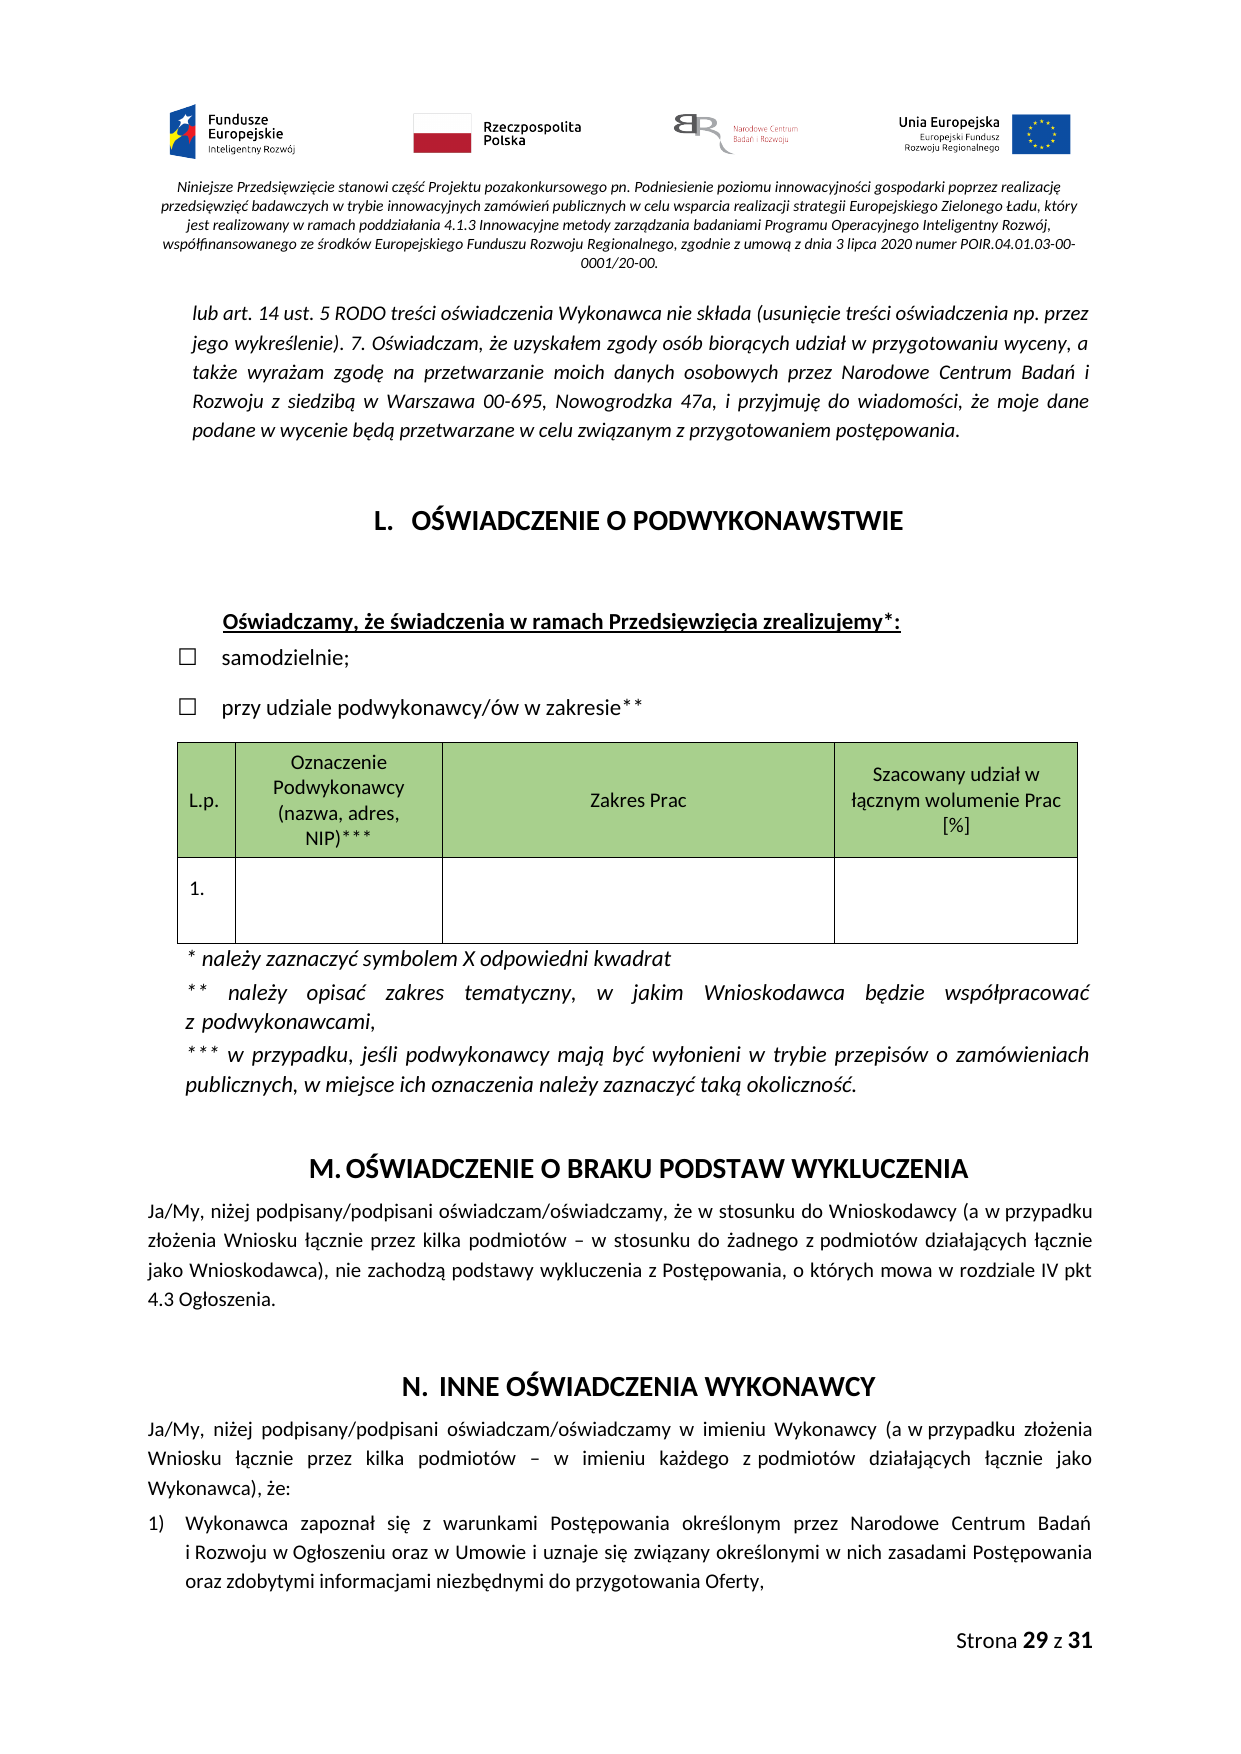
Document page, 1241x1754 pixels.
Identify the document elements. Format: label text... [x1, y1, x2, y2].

list Ja/My, niżej podpisany/podpisani oświadczam/oświadczamy w imieniu Wykonawcy (a w przypadku złożenia Wniosku łącznie przez kilka podmiotów – w imieniu każdego z podmiotów działających łącznie jako Wykonawca), że: [148, 1416, 1093, 1500]
table_cell [443, 858, 834, 943]
table_header Oznaczenie Podwykonawcy (nazwa, adres, NIP)*** [236, 743, 442, 857]
text *** w przypadku, jeśli podwykonawcy mają być wyłonieni w trybie przepisów o zamówieniach publicznych, w miejsce ich oznaczenia należy zaznaczyć taką okoliczność. [185, 1041, 1093, 1098]
table_cell 1. [178, 858, 235, 943]
text * należy zaznaczyć symbolem X odpowiedni kwadrat [185, 944, 1093, 972]
picture [169, 104, 1071, 159]
subtitle OŚWIADCZENIE O BRAKU PODSTAW WYKLUCZENIA [185, 1150, 1093, 1186]
list Oświadczamy, że świadczenia w ramach Przedsięwzięcia zrealizujemy*: [223, 607, 1093, 635]
list Ja/My, niżej podpisany/podpisani oświadczam/oświadczamy, że w stosunku do Wnioskodawcy (a w przypadku złożenia Wniosku łącznie przez kilka podmiotów – w stosunku do żadnego z podmiotów działających łącznie jako Wnioskodawca), nie zachodzą podstawy wykluczenia z Postępowania, o których mowa w rozdziale IV pkt 4.3 Ogłoszenia. [148, 1198, 1093, 1311]
text ** należy opisać zakres tematyczny, w jakim Wnioskodawca będzie współpracować z podwykonawcami, [185, 978, 1093, 1035]
table_header Zakres Prac [443, 743, 834, 857]
subtitle INNE OŚWIADCZENIA WYKONAWCY [185, 1368, 1093, 1404]
subtitle OŚWIADCZENIE O PODWYKONAWSTWIE [185, 502, 1093, 537]
table_cell [236, 858, 442, 943]
table_header Szacowany udział w łącznym wolumenie Prac [%] [835, 743, 1077, 857]
text przy udziale podwykonawcy/ów w zakresie** [177, 691, 1093, 722]
table_cell [835, 858, 1077, 943]
list Wykonawca zapoznał się z warunkami Postępowania określonym przez Narodowe Centrum Badań i Rozwoju w Ogłoszeniu oraz w Umowie i uznaje się związany określonymi w nich zasadami Postępowania oraz zdobytymi informacjami niezbędnymi do przygotowania Oferty, [148, 1510, 1093, 1594]
table_header L.p. [178, 743, 235, 857]
text samodzielnie; [177, 641, 1093, 672]
